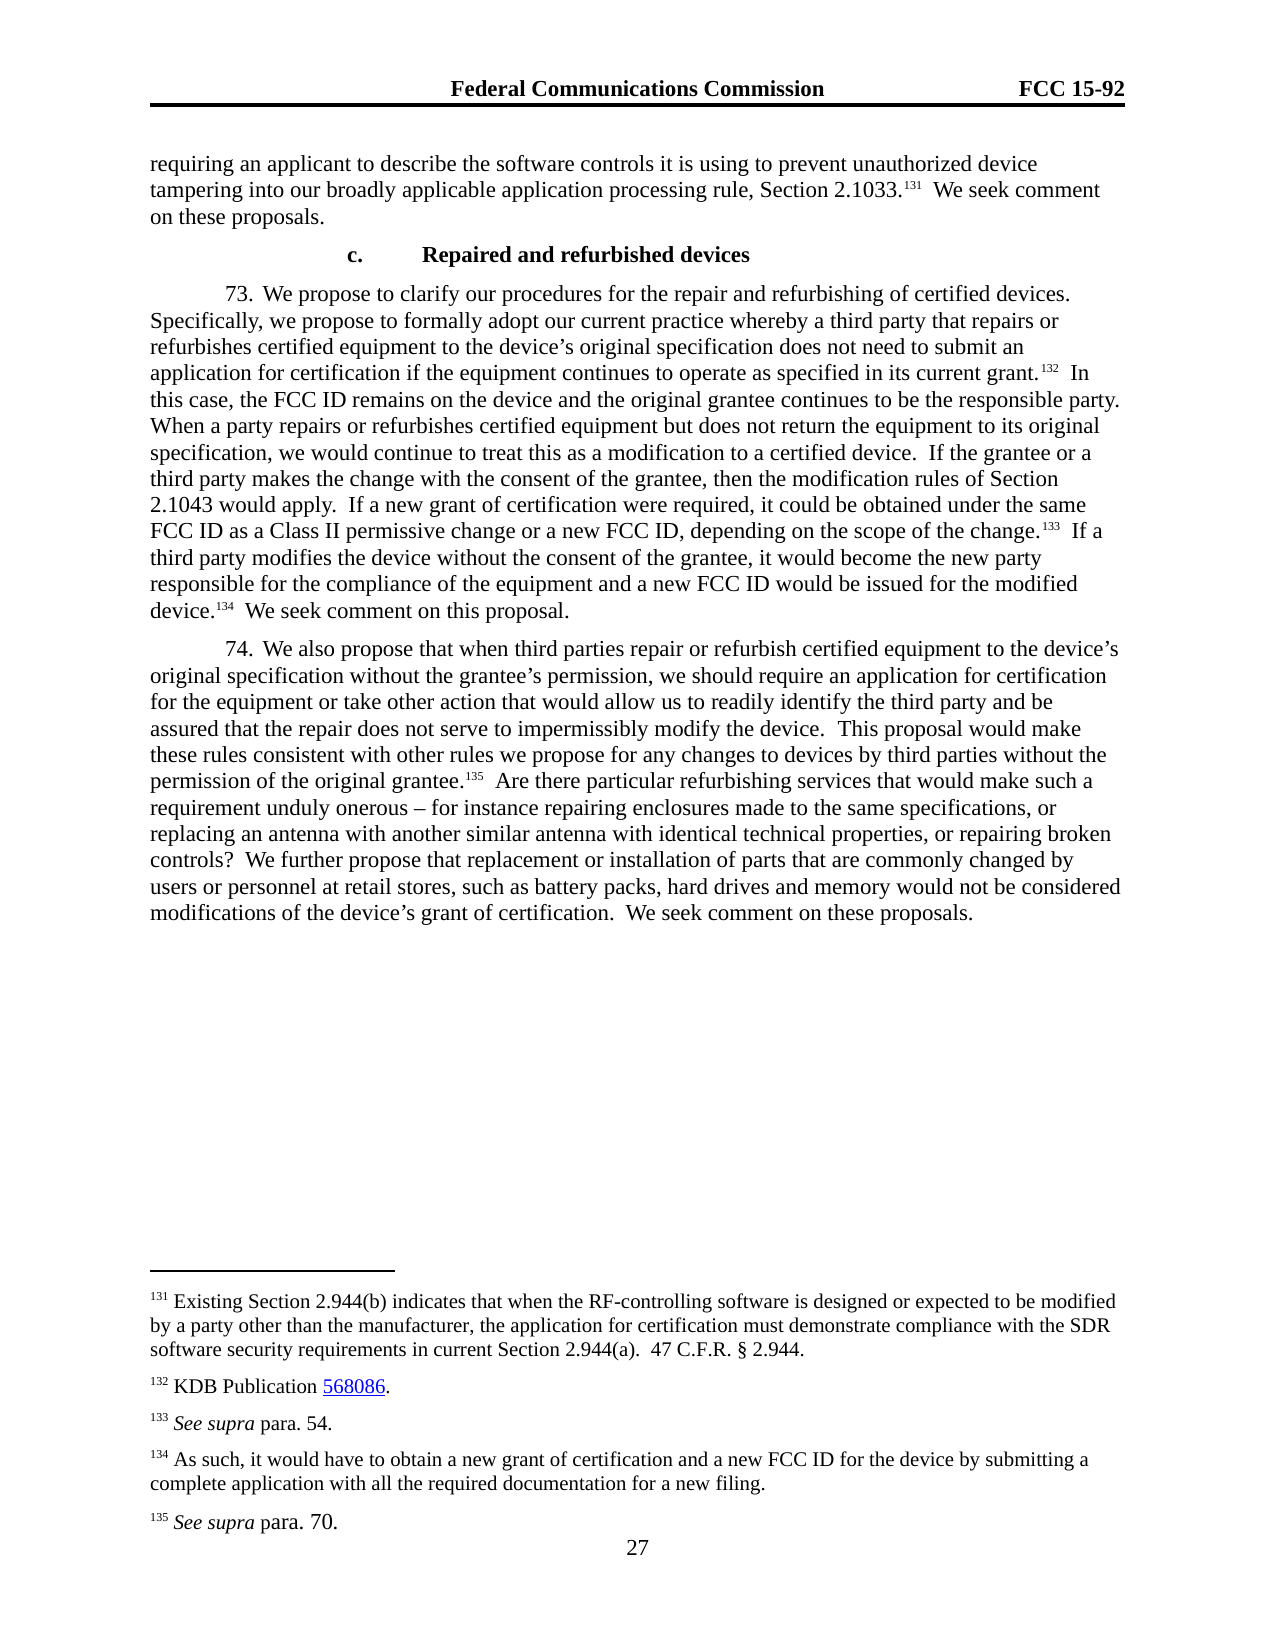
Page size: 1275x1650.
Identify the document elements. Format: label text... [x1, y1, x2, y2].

text We also propose that when third parties repair or refurbish certified equipment to the device’s original specification without the grantee’s permission, we should require an application for certification for the equipment or take other action that would allow us to readily identify the third party and be assured that the repair does not serve to impermissibly modify the device. This proposal would make these rules consistent with other rules we propose for any changes to devices by third parties without the permission of the original grantee. Are there particular refurbishing services that would make such a requirement unduly onerous – for instance repairing enclosures made to the same specifications, or replacing an antenna with another similar antenna with identical technical properties, or repairing broken controls? We further propose that replacement or installation of parts that are commonly changed by users or personnel at retail stores, such as battery packs, hard drives and memory would not be considered modifications of the device’s grant of certification. We seek comment on these proposals. [150, 636, 1125, 925]
text We propose to clarify our procedures for the repair and refurbishing of certified devices. Specifically, we propose to formally adopt our current practice whereby a third party that repairs or refurbishes certified equipment to the device’s original specification does not need to submit an application for certification if the equipment continues to operate as specified in its current grant. In this case, the FCC ID remains on the device and the original grantee continues to be the responsible party. When a party repairs or refurbishes certified equipment but does not return the equipment to its original specification, we would continue to treat this as a modification to a certified device. If the grantee or a third party makes the change with the consent of the grantee, then the modification rules of Section 2.1043 would apply. If a new grant of certification were required, it could be obtained under the same FCC ID as a Class II permissive change or a new FCC ID, depending on the scope of the change. If a third party modifies the device without the consent of the grantee, it would become the new party responsible for the compliance of the equipment and a new FCC ID would be issued for the modified device. We seek comment on this proposal. [150, 280, 1125, 623]
subtitle Repaired and refurbished devices [347, 242, 1125, 268]
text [150, 150, 1125, 229]
